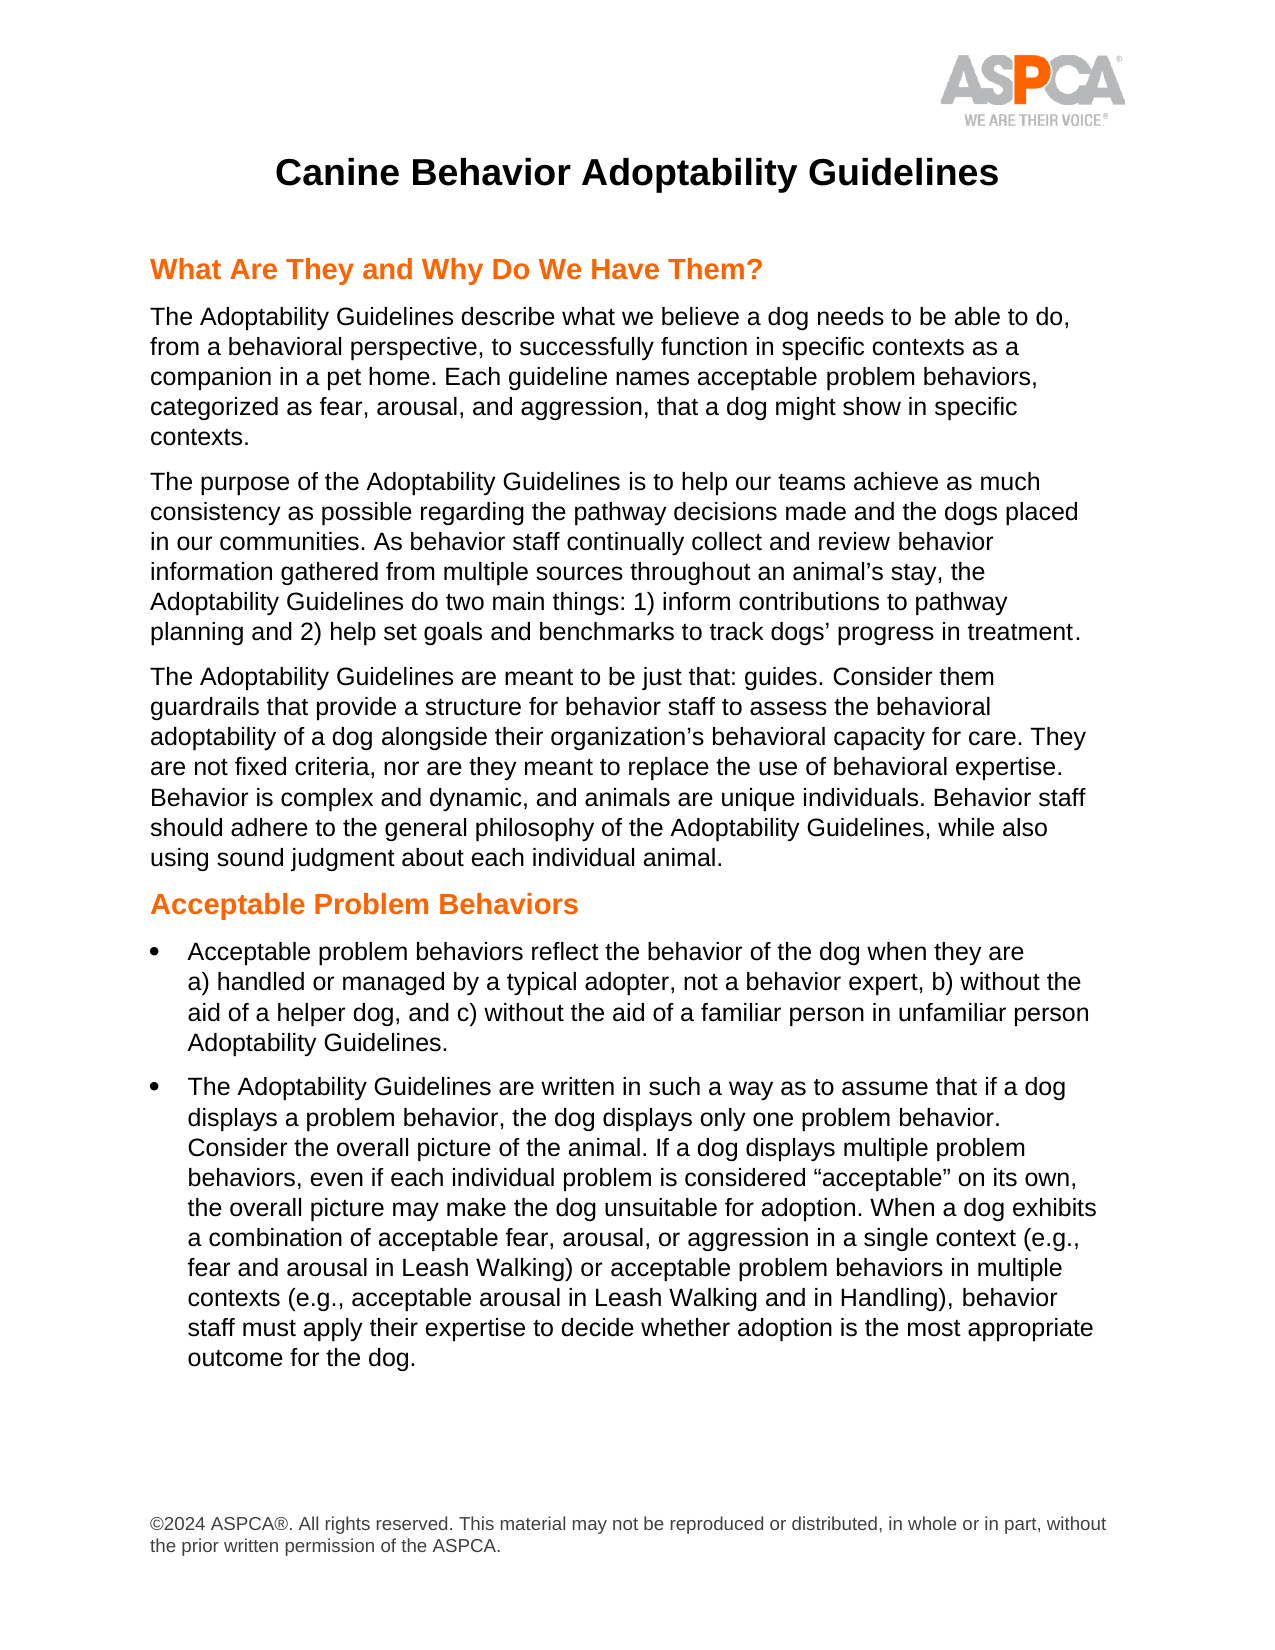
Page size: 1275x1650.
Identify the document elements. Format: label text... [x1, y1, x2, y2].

picture [940, 55, 1125, 126]
text The purpose of the Adoptability Guidelines is to help our teams achieve as much consistency as possible regarding the pathway decisions made and the dogs placed in our communities. As behavior staff continually collect and review behavior information gathered from multiple sources throughout an animal’s stay, the Adoptability Guidelines do two main things: 1) inform contributions to pathway planning and 2) help set goals and benchmarks to track dogs’ progress in treatment. [150, 467, 1106, 646]
text The Adoptability Guidelines describe what we believe a dog needs to be able to do, from a behavioral perspective, to successfully function in specific contexts as a companion in a pet home. Each guideline names acceptable problem behaviors, categorized as fear, arousal, and aggression, that a dog might show in specific contexts. [150, 302, 1106, 451]
text Canine Behavior Adoptability Guidelines [150, 150, 1125, 193]
list The Adoptability Guidelines are written in such a way as to assume that if a dog displays a problem behavior, the dog displays only one problem behavior. Consider the overall picture of the animal. If a dog displays multiple problem behaviors, even if each individual problem is considered “acceptable” on its own, the overall picture may make the dog unsuitable for adoption. When a dog exhibits a combination of acceptable fear, arousal, or aggression in a single context (e.g., fear and arousal in Leash Walking) or acceptable problem behaviors in multiple contexts (e.g., acceptable arousal in Leash Walking and in Handling), behavior staff must apply their expertise to decide whether adoption is the most appropriate outcome for the dog. [150, 1072, 1106, 1401]
subtitle Acceptable Problem Behaviors [150, 887, 1106, 921]
list Acceptable problem behaviors reflect the behavior of the dog when they are a) handled or managed by a typical adopter, not a behavior expert, b) without the aid of a helper dog, and c) without the aid of a familiar person in unfamiliar person Adoptability Guidelines. [150, 937, 1106, 1056]
subtitle What Are They and Why Do We Have Them? [150, 252, 1125, 286]
text The Adoptability Guidelines are meant to be just that: guides. Consider them guardrails that provide a structure for behavior staff to assess the behavioral adoptability of a dog alongside their organization’s behavioral capacity for care. They are not fixed criteria, nor are they meant to replace the use of behavioral expertise. Behavior is complex and dynamic, and animals are unique individuals. Behavior staff should adhere to the general philosophy of the Adoptability Guidelines, while also using sound judgment about each individual animal. [150, 662, 1106, 871]
